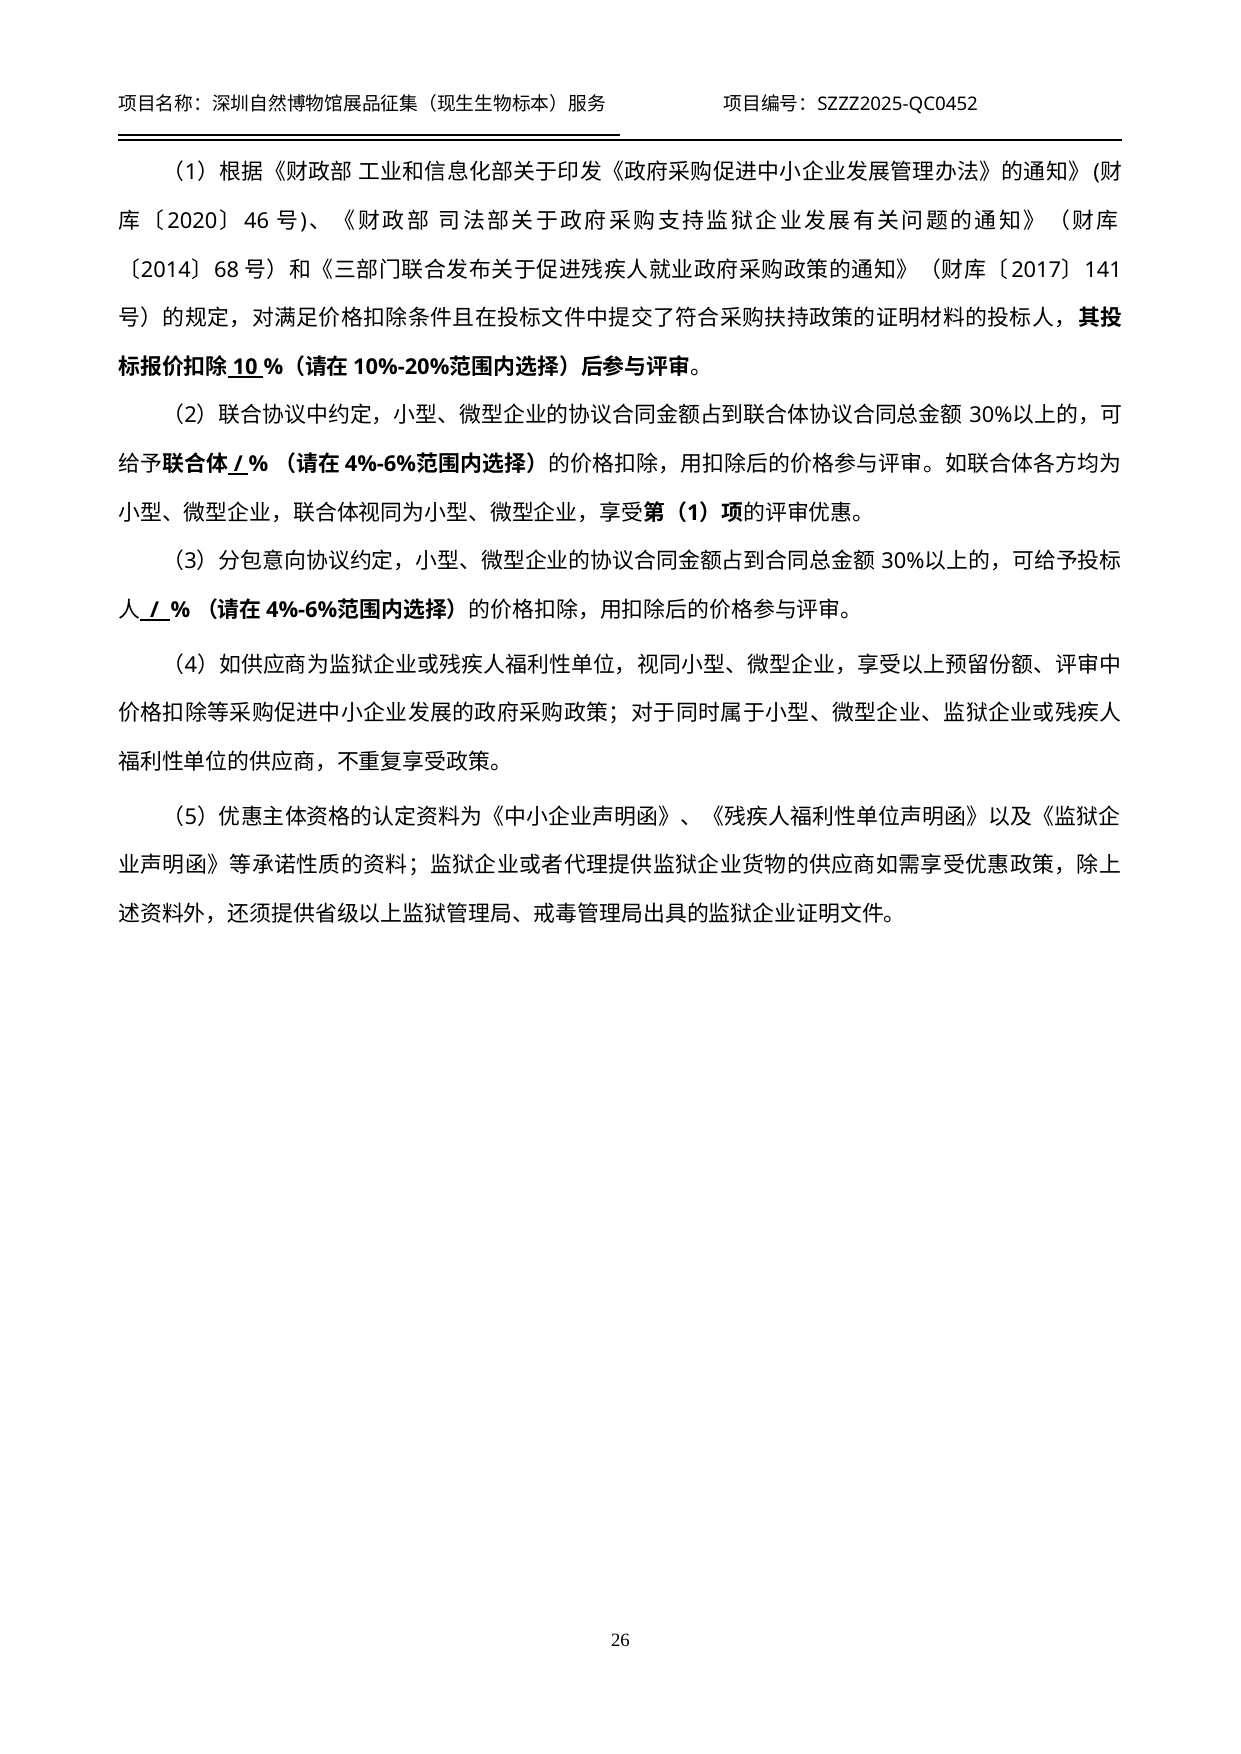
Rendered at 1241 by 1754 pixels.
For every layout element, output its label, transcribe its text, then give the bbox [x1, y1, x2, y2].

text （1）根据《财政部 工业和信息化部关于印发《政府采购促进中小企业发展管理办法》的通知》(财库〔2020〕46号)、《财政部 司法部关于政府采购支持监狱企业发展有关问题的通知》（财库〔2014〕68号）和《三部门联合发布关于促进残疾人就业政府采购政策的通知》（财库〔2017〕141号）的规定，对满足价格扣除条件且在投标文件中提交了符合采购扶持政策的证明材料的投标人，其投标报价扣除 10 %（请在10%-20%范围内选择）后参与评审。 [118, 154, 1122, 381]
text （2）联合协议中约定，小型、微型企业的协议合同金额占到联合体协议合同总金额30%以上的，可给予联合体 / % （请在4%-6%范围内选择）的价格扣除，用扣除后的价格参与评审。如联合体各方均为小型、微型企业，联合体视同为小型、微型企业，享受第（1）项的评审优惠。 [118, 397, 1122, 527]
text （5）优惠主体资格的认定资料为《中小企业声明函》、《残疾人福利性单位声明函》以及《监狱企业声明函》等承诺性质的资料；监狱企业或者代理提供监狱企业货物的供应商如需享受优惠政策，除上述资料外，还须提供省级以上监狱管理局、戒毒管理局出具的监狱企业证明文件。 [118, 798, 1122, 928]
text （4）如供应商为监狱企业或残疾人福利性单位，视同小型、微型企业，享受以上预留份额、评审中价格扣除等采购促进中小企业发展的政府采购政策；对于同时属于小型、微型企业、监狱企业或残疾人福利性单位的供应商，不重复享受政策。 [118, 646, 1122, 776]
text （3）分包意向协议约定，小型、微型企业的协议合同金额占到合同总金额30%以上的，可给予投标人 / % （请在4%-6%范围内选择）的价格扣除，用扣除后的价格参与评审。 [118, 543, 1122, 624]
